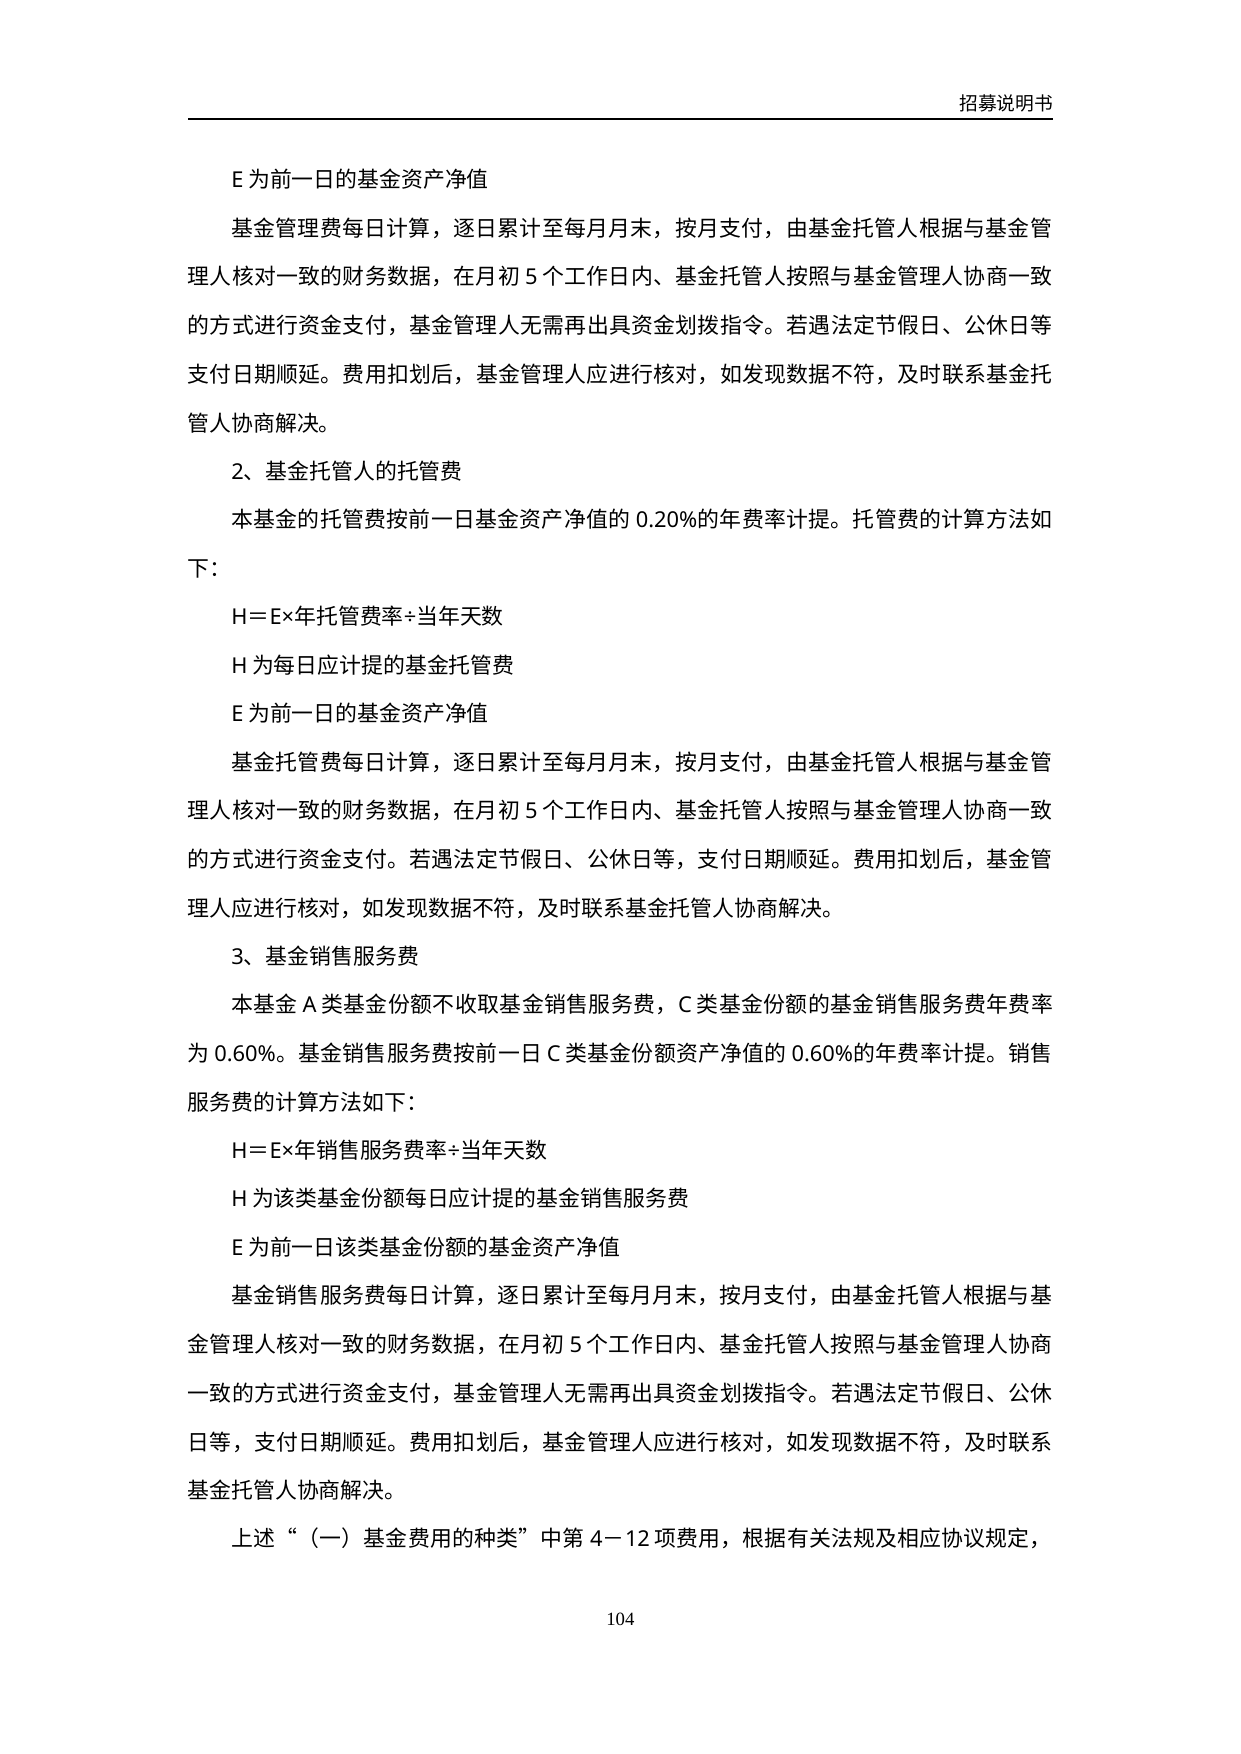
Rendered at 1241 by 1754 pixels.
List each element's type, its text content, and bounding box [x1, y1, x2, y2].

text 2、基金托管人的托管费 [187, 454, 1053, 486]
text 本基金的托管费按前一日基金资产净值的0.20%的年费率计提。托管费的计算方法如下： [187, 502, 1053, 583]
text 3、基金销售服务费 [187, 939, 1053, 971]
text 基金销售服务费每日计算，逐日累计至每月月末，按月支付，由基金托管人根据与基金管理人核对一致的财务数据，在月初5个工作日内、基金托管人按照与基金管理人协商一致的方式进行资金支付，基金管理人无需再出具资金划拨指令。若遇法定节假日、公休日等，支付日期顺延。费用扣划后，基金管理人应进行核对，如发现数据不符，及时联系基金托管人协商解决。 [187, 1278, 1053, 1505]
text E为前一日的基金资产净值 [187, 696, 1053, 728]
text 基金托管费每日计算，逐日累计至每月月末，按月支付，由基金托管人根据与基金管理人核对一致的财务数据，在月初5个工作日内、基金托管人按照与基金管理人协商一致的方式进行资金支付。若遇法定节假日、公休日等，支付日期顺延。费用扣划后，基金管理人应进行核对，如发现数据不符，及时联系基金托管人协商解决。 [187, 744, 1053, 923]
text 本基金A类基金份额不收取基金销售服务费，C类基金份额的基金销售服务费年费率为0.60%。基金销售服务费按前一日C类基金份额资产净值的0.60%的年费率计提。销售服务费的计算方法如下： [187, 987, 1053, 1117]
text H＝E×年托管费率÷当年天数 [187, 599, 1053, 632]
text E为前一日的基金资产净值 [187, 162, 1053, 194]
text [187, 1521, 1053, 1554]
text E为前一日该类基金份额的基金资产净值 [187, 1229, 1053, 1262]
text H＝E×年销售服务费率÷当年天数 [187, 1133, 1053, 1165]
text 基金管理费每日计算，逐日累计至每月月末，按月支付，由基金托管人根据与基金管理人核对一致的财务数据，在月初5个工作日内、基金托管人按照与基金管理人协商一致的方式进行资金支付，基金管理人无需再出具资金划拨指令。若遇法定节假日、公休日等，支付日期顺延。费用扣划后，基金管理人应进行核对，如发现数据不符，及时联系基金托管人协商解决。 [187, 210, 1053, 438]
text H为该类基金份额每日应计提的基金销售服务费 [187, 1181, 1053, 1214]
text H为每日应计提的基金托管费 [187, 647, 1053, 680]
